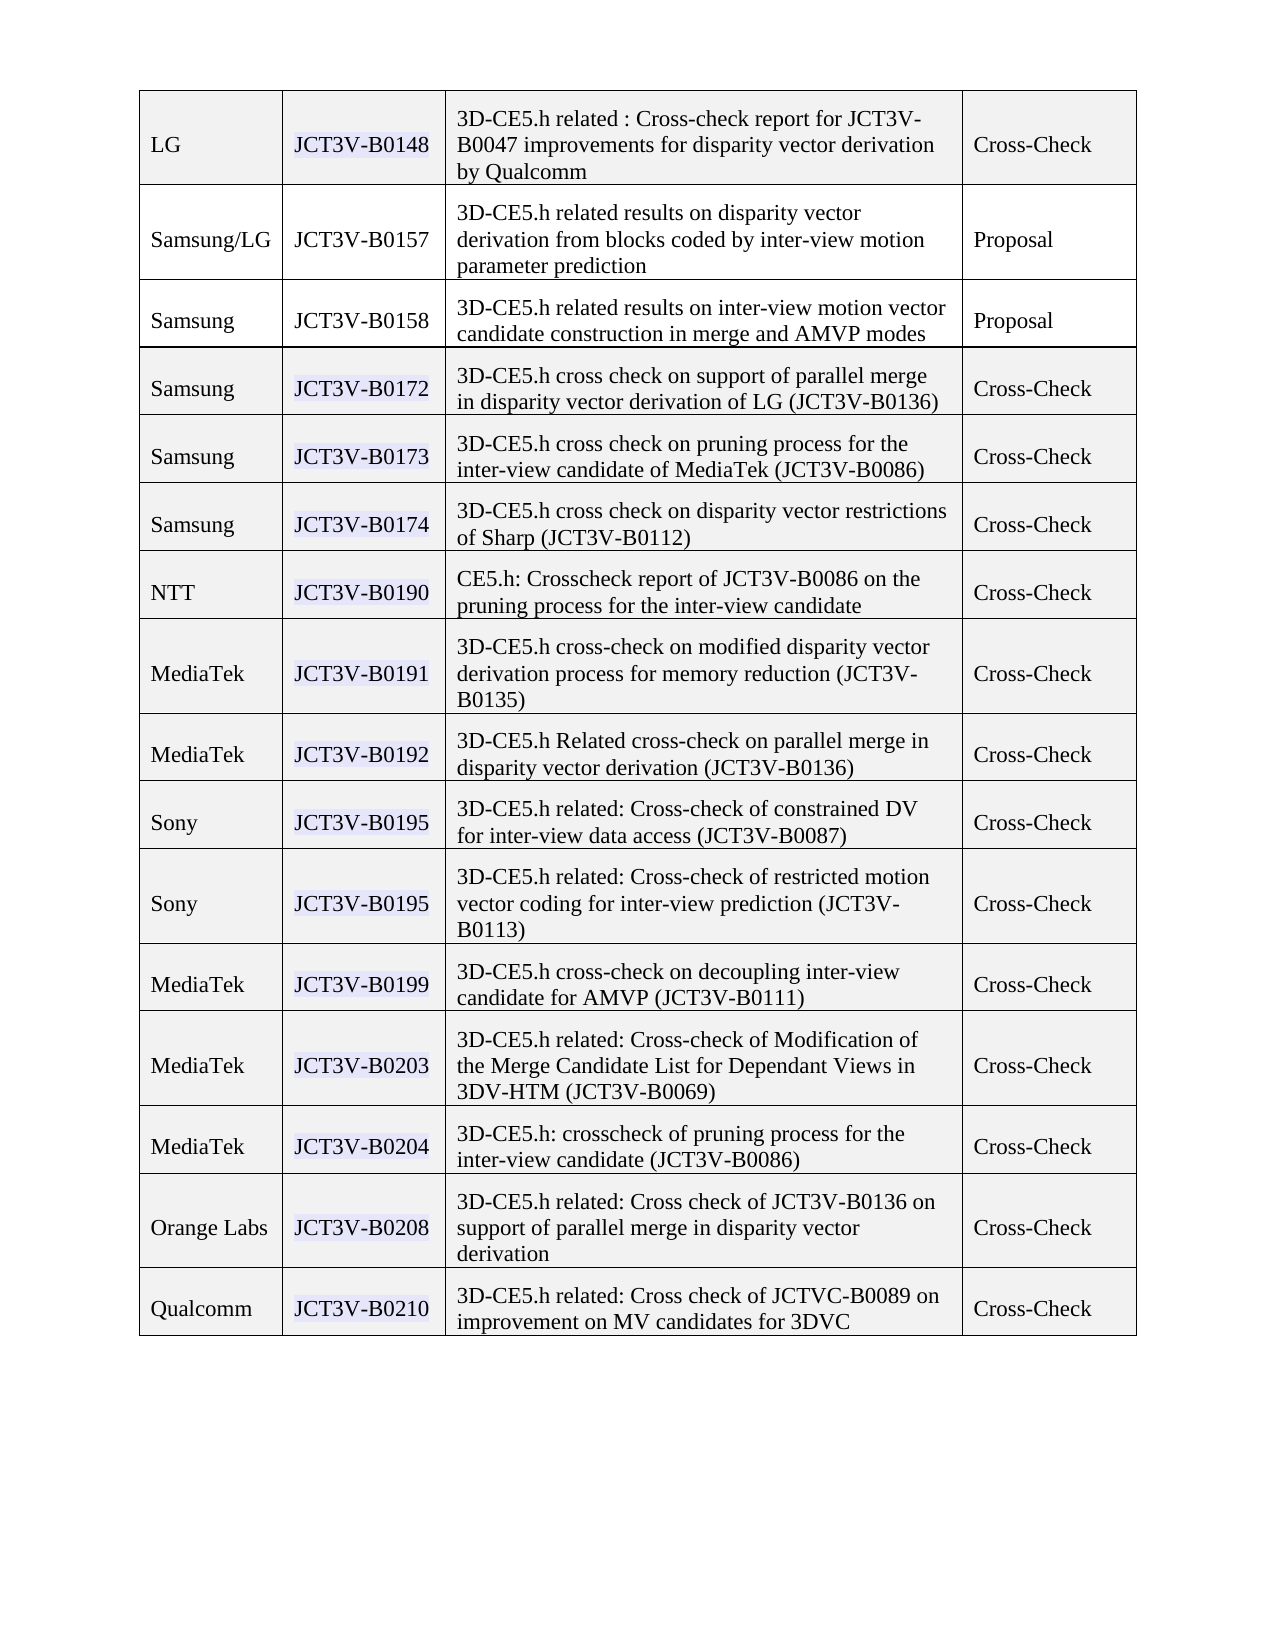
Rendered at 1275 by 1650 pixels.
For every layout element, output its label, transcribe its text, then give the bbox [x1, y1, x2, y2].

table_cell MediaTek [140, 619, 282, 712]
table_cell 3D-CE5.h cross check on pruning process for the inter-view candidate of MediaTek (JCT3V-B0086) [446, 415, 962, 482]
table_cell Samsung [140, 483, 282, 550]
table_cell NTT [140, 551, 282, 618]
table_cell Cross-Check [963, 91, 1136, 184]
table_cell JCT3V-B0190 [283, 551, 445, 618]
table_cell 3D-CE5.h cross-check on decoupling inter-view candidate for AMVP (JCT3V-B0111) [446, 944, 962, 1010]
table_cell JCT3V-B0173 [283, 415, 445, 482]
table_cell 3D-CE5.h cross check on disparity vector restrictions of Sharp (JCT3V-B0112) [446, 483, 962, 550]
table_cell Cross-Check [963, 1268, 1136, 1335]
table_cell Samsung/LG [140, 185, 282, 278]
table_cell 3D-CE5.h related : Cross-check report for JCT3V-B0047 improvements for disparity vector derivation by Qualcomm [446, 91, 962, 184]
table_cell Cross-Check [963, 1106, 1136, 1173]
table_cell Cross-Check [963, 944, 1136, 1010]
table_cell Samsung [140, 348, 282, 414]
table_cell 3D-CE5.h cross-check on modified disparity vector derivation process for memory reduction (JCT3V-B0135) [446, 619, 962, 712]
table_cell Cross-Check [963, 415, 1136, 482]
table_cell 3D-CE5.h related: Cross-check of constrained DV for inter-view data access (JCT3V-B0087) [446, 781, 962, 848]
table_cell 3D-CE5.h related: Cross check of JCT3V-B0136 on support of parallel merge in disparity vector derivation [446, 1174, 962, 1267]
table_cell LG [140, 91, 282, 184]
table_cell Cross-Check [963, 714, 1136, 780]
table_cell Samsung [140, 415, 282, 482]
table_cell Cross-Check [963, 1174, 1136, 1267]
table_cell Cross-Check [963, 551, 1136, 618]
table_cell JCT3V-B0192 [283, 714, 445, 780]
table_cell MediaTek [140, 714, 282, 780]
table_cell Sony [140, 781, 282, 848]
table_cell JCT3V-B0157 [283, 185, 445, 278]
table_cell 3D-CE5.h Related cross-check on parallel merge in disparity vector derivation (JCT3V-B0136) [446, 714, 962, 780]
table_cell JCT3V-B0203 [283, 1011, 445, 1105]
table_cell 3D-CE5.h related results on inter-view motion vector candidate construction in merge and AMVP modes [446, 280, 962, 346]
table_cell JCT3V-B0174 [283, 483, 445, 550]
table_cell CE5.h: Crosscheck report of JCT3V-B0086 on the pruning process for the inter-view candidate [446, 551, 962, 618]
table_cell Cross-Check [963, 1011, 1136, 1105]
table_cell Samsung [140, 280, 282, 346]
table_cell 3D-CE5.h related results on disparity vector derivation from blocks coded by inter-view motion parameter prediction [446, 185, 962, 278]
table_cell Proposal [963, 185, 1136, 278]
table_cell 3D-CE5.h: crosscheck of pruning process for the inter-view candidate (JCT3V-B0086) [446, 1106, 962, 1173]
table_cell JCT3V-B0195 [283, 849, 445, 942]
table_cell Sony [140, 849, 282, 942]
table_cell MediaTek [140, 1106, 282, 1173]
table_cell MediaTek [140, 944, 282, 1010]
table_cell JCT3V-B0204 [283, 1106, 445, 1173]
table_cell 3D-CE5.h related: Cross-check of restricted motion vector coding for inter-view prediction (JCT3V-B0113) [446, 849, 962, 942]
table_cell Orange Labs [140, 1174, 282, 1267]
table_cell JCT3V-B0148 [283, 91, 445, 184]
table_cell Cross-Check [963, 849, 1136, 942]
table_cell 3D-CE5.h cross check on support of parallel merge in disparity vector derivation of LG (JCT3V-B0136) [446, 348, 962, 414]
table_cell Cross-Check [963, 348, 1136, 414]
table_cell 3D-CE5.h related: Cross-check of Modification of the Merge Candidate List for Dependant Views in 3DV-HTM (JCT3V-B0069) [446, 1011, 962, 1105]
table_cell JCT3V-B0191 [283, 619, 445, 712]
table_cell Proposal [963, 280, 1136, 346]
table_cell JCT3V-B0172 [283, 348, 445, 414]
table_cell Cross-Check [963, 483, 1136, 550]
table_cell JCT3V-B0199 [283, 944, 445, 1010]
table_cell Qualcomm [140, 1268, 282, 1335]
table_cell JCT3V-B0208 [283, 1174, 445, 1267]
table_cell MediaTek [140, 1011, 282, 1105]
table_cell JCT3V-B0210 [283, 1268, 445, 1335]
table_cell Cross-Check [963, 619, 1136, 712]
table_cell JCT3V-B0195 [283, 781, 445, 848]
table_cell Cross-Check [963, 781, 1136, 848]
table_cell 3D-CE5.h related: Cross check of JCTVC-B0089 on improvement on MV candidates for 3DVC [446, 1268, 962, 1335]
table_cell JCT3V-B0158 [283, 280, 445, 346]
